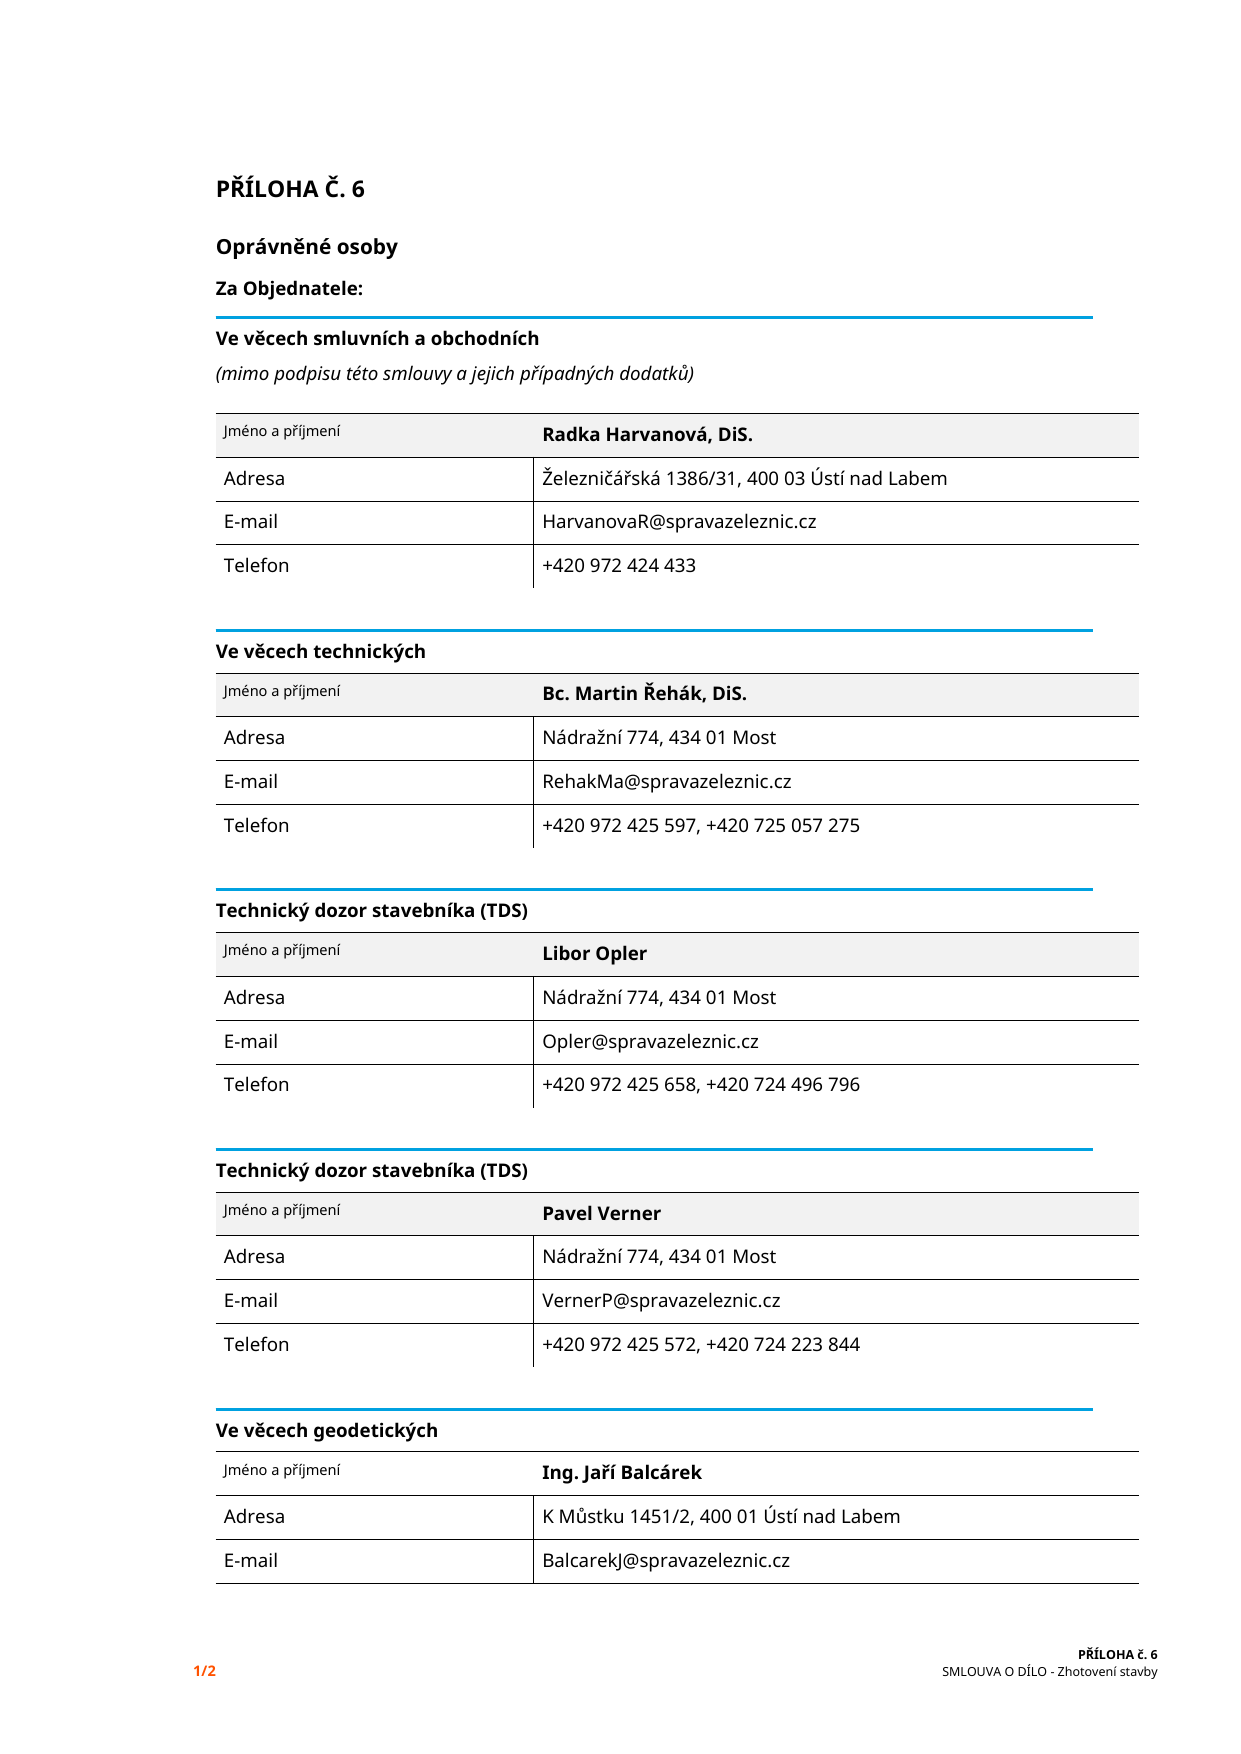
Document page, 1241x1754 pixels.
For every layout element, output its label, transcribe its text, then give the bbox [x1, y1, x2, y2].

table_cell +420 972 425 597, +420 725 057 275 [534, 805, 1139, 848]
text Ve věcech technických [216, 632, 1093, 664]
table_header Jméno a příjmení [216, 1193, 534, 1235]
text Oprávněné osoby [216, 232, 1093, 260]
table_cell E-mail [216, 1021, 533, 1063]
table_cell RehakMa@spravazeleznic.cz [534, 761, 1139, 804]
table_cell Železničářská 1386/31, 400 03 Ústí nad Labem [534, 458, 1139, 501]
text Příloha č. 6 [216, 172, 1093, 204]
table_cell +420 972 424 433 [534, 545, 1139, 588]
text Za Objednatele: [216, 276, 1093, 301]
table_cell Opler@spravazeleznic.cz [534, 1021, 1139, 1063]
table_cell BalcarekJ@spravazeleznic.cz [534, 1540, 1139, 1583]
text Ve věcech geodetických [216, 1411, 1093, 1442]
table_cell Telefon [216, 805, 533, 848]
table_cell Adresa [216, 1236, 533, 1279]
table_cell Adresa [216, 1496, 533, 1539]
table_cell VernerP@spravazeleznic.cz [534, 1280, 1139, 1323]
table_cell Nádražní 774, 434 01 Most [534, 717, 1139, 760]
table_cell Adresa [216, 977, 533, 1020]
table_cell Telefon [216, 1324, 533, 1367]
table_cell E-mail [216, 761, 533, 804]
table_cell Telefon [216, 545, 533, 588]
table_cell E-mail [216, 502, 533, 544]
table_cell Adresa [216, 458, 533, 501]
table_header Jméno a příjmení [216, 933, 534, 976]
table_cell K Můstku 1451/2, 400 01 Ústí nad Labem [534, 1496, 1139, 1539]
table_header Radka Harvanová, DiS. [534, 414, 1139, 457]
table_header Jméno a příjmení [216, 674, 534, 716]
table_cell HarvanovaR@spravazeleznic.cz [534, 502, 1139, 544]
table_cell E-mail [216, 1280, 533, 1323]
table_header Jméno a příjmení [216, 414, 534, 457]
text Technický dozor stavebníka (TDS) [216, 1151, 1093, 1183]
table_cell Nádražní 774, 434 01 Most [534, 977, 1139, 1020]
table_header Libor Opler [534, 933, 1139, 976]
table_header Ing. Jaří Balcárek [534, 1452, 1139, 1495]
text Technický dozor stavebníka (TDS) [216, 891, 1093, 923]
table_cell Nádražní 774, 434 01 Most [534, 1236, 1139, 1279]
table_cell Adresa [216, 717, 533, 760]
table_cell Telefon [216, 1065, 533, 1107]
table_header Bc. Martin Řehák, DiS. [534, 674, 1139, 716]
table_cell E-mail [216, 1540, 533, 1583]
table_cell +420 972 425 572, +420 724 223 844 [534, 1324, 1139, 1367]
table_header Pavel Verner [534, 1193, 1139, 1235]
text (mimo podpisu této smlouvy a jejich případných dodatků) [216, 360, 1093, 385]
text Ve věcech smluvních a obchodních [216, 319, 1093, 351]
table_cell +420 972 425 658, +420 724 496 796 [534, 1065, 1139, 1107]
table_header Jméno a příjmení [216, 1452, 534, 1495]
